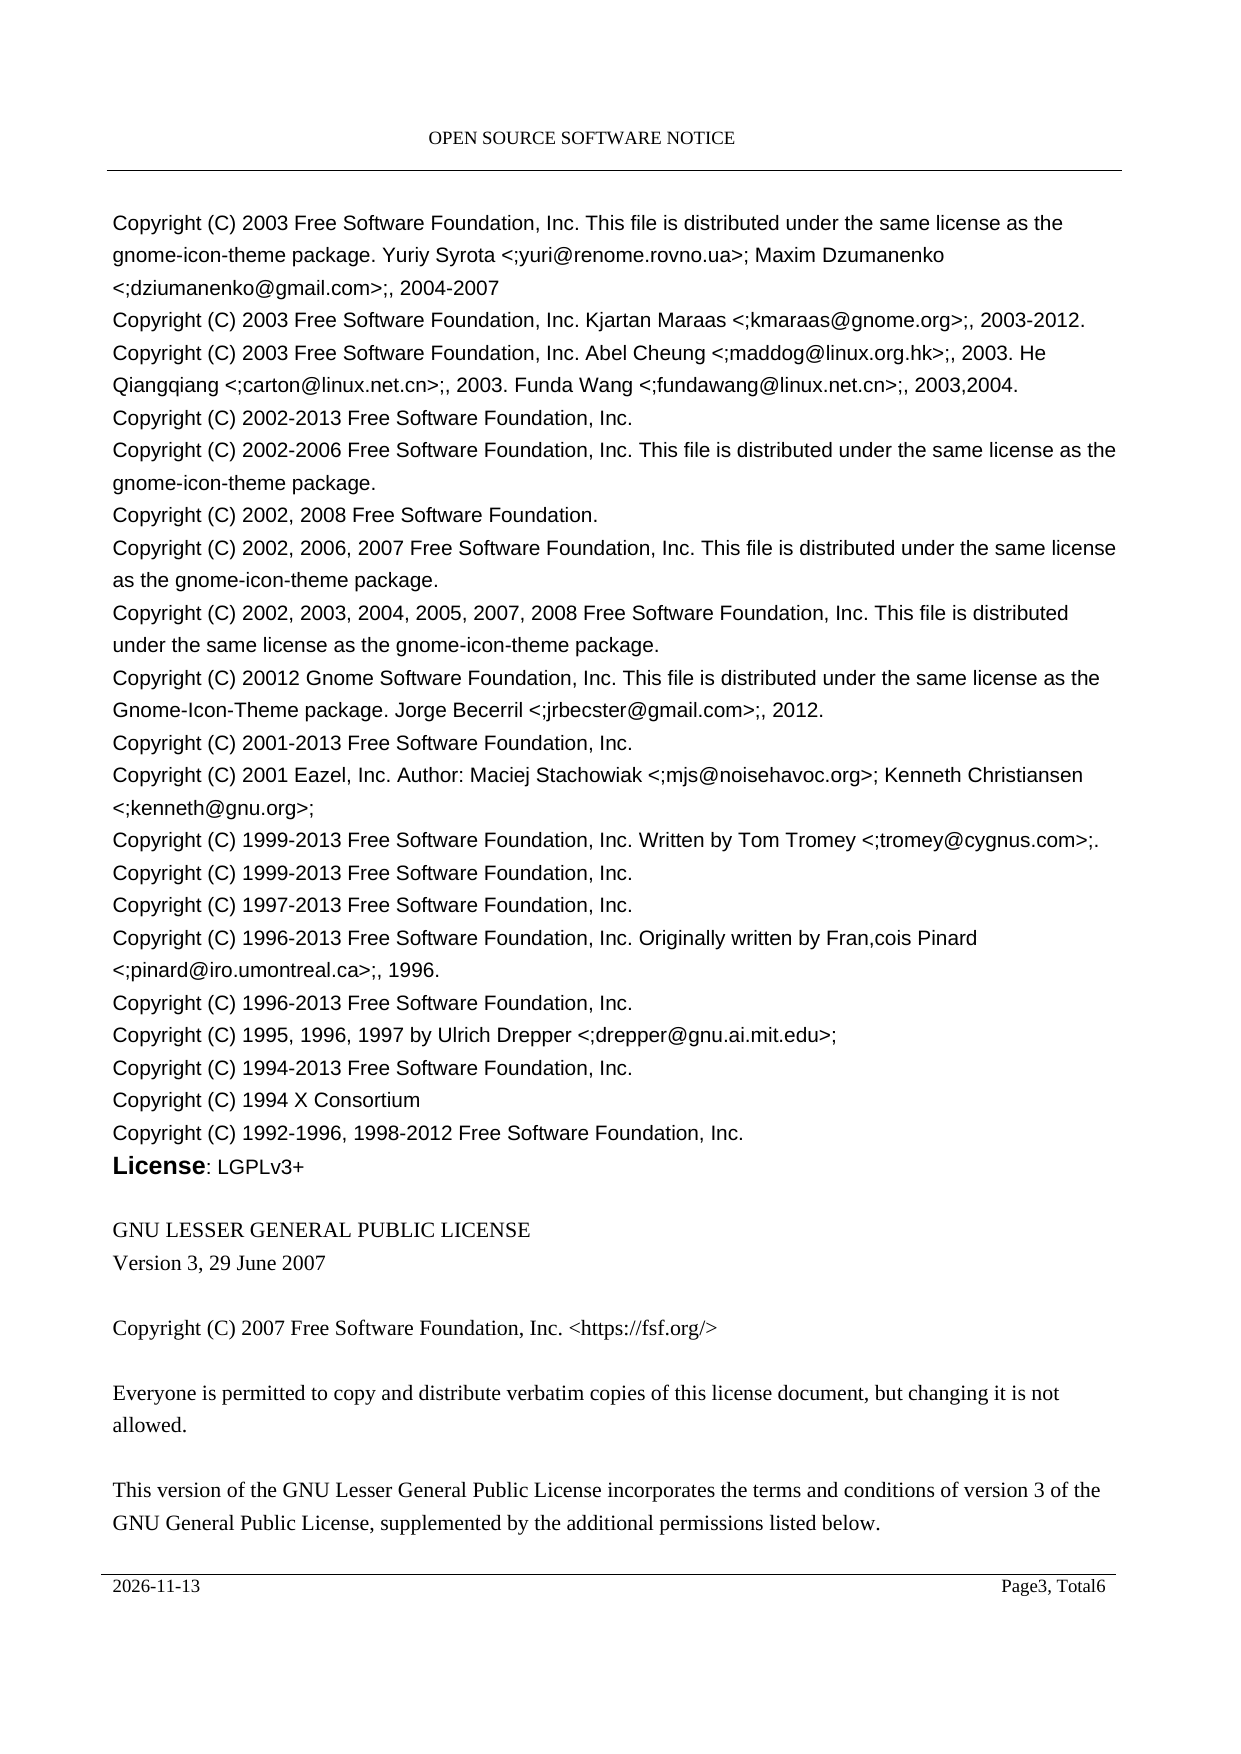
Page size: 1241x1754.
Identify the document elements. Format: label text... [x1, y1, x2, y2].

text Copyright (C) 2002, 2003, 2004, 2005, 2007, 2008 Free Software Foundation, Inc. This file is distributed under the same license as the gnome-icon-theme package. [112, 596, 1128, 661]
text Copyright (C) 1999-2013 Free Software Foundation, Inc. Written by Tom Tromey <;tromey@cygnus.com>;. [112, 824, 1128, 856]
text Copyright (C) 1997-2013 Free Software Foundation, Inc. [112, 889, 1128, 921]
text Copyright (C) 2001 Eazel, Inc. Author: Maciej Stachowiak <;mjs@noisehavoc.org>; Kenneth Christiansen <;kenneth@gnu.org>; [112, 759, 1128, 824]
text Copyright (C) 2002, 2006, 2007 Free Software Foundation, Inc. This file is distributed under the same license as the gnome-icon-theme package. [112, 531, 1128, 596]
text Copyright (C) 2003 Free Software Foundation, Inc. This file is distributed under the same license as the gnome-icon-theme package. Yuriy Syrota <;yuri@renome.rovno.ua>; Maxim Dzumanenko <;dziumanenko@gmail.com>;, 2004-2007 [112, 206, 1128, 304]
text Copyright (C) 1996-2013 Free Software Foundation, Inc. Originally written by Fran,cois Pinard <;pinard@iro.umontreal.ca>;, 1996. [112, 921, 1128, 986]
text Copyright (C) 2001-2013 Free Software Foundation, Inc. [112, 726, 1128, 759]
text Copyright (C) 1995, 1996, 1997 by Ulrich Drepper <;drepper@gnu.ai.mit.edu>; [112, 1019, 1128, 1051]
text Copyright (C) 2002-2013 Free Software Foundation, Inc. [112, 401, 1128, 434]
text Copyright (C) 1996-2013 Free Software Foundation, Inc. [112, 986, 1128, 1019]
text Copyright (C) 1992-1996, 1998-2012 Free Software Foundation, Inc. [112, 1116, 1128, 1149]
text Copyright (C) 2002, 2008 Free Software Foundation. [112, 499, 1128, 531]
text Copyright (C) 2002-2006 Free Software Foundation, Inc. This file is distributed under the same license as the gnome-icon-theme package. [112, 434, 1128, 499]
text Copyright (C) 2003 Free Software Foundation, Inc. Kjartan Maraas <;kmaraas@gnome.org>;, 2003-2012. [112, 304, 1128, 336]
text Copyright (C) 2003 Free Software Foundation, Inc. Abel Cheung <;maddog@linux.org.hk>;, 2003. He Qiangqiang <;carton@linux.net.cn>;, 2003. Funda Wang <;fundawang@linux.net.cn>;, 2003,2004. [112, 336, 1128, 401]
text Copyright (C) 1994-2013 Free Software Foundation, Inc. [112, 1051, 1128, 1084]
text Copyright (C) 20012 Gnome Software Foundation, Inc. This file is distributed under the same license as the Gnome-Icon-Theme package. Jorge Becerril <;jrbecster@gmail.com>;, 2012. [112, 661, 1128, 726]
text Copyright (C) 1999-2013 Free Software Foundation, Inc. [112, 856, 1128, 889]
text Copyright (C) 1994 X Consortium [112, 1084, 1128, 1116]
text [112, 1149, 1128, 1539]
